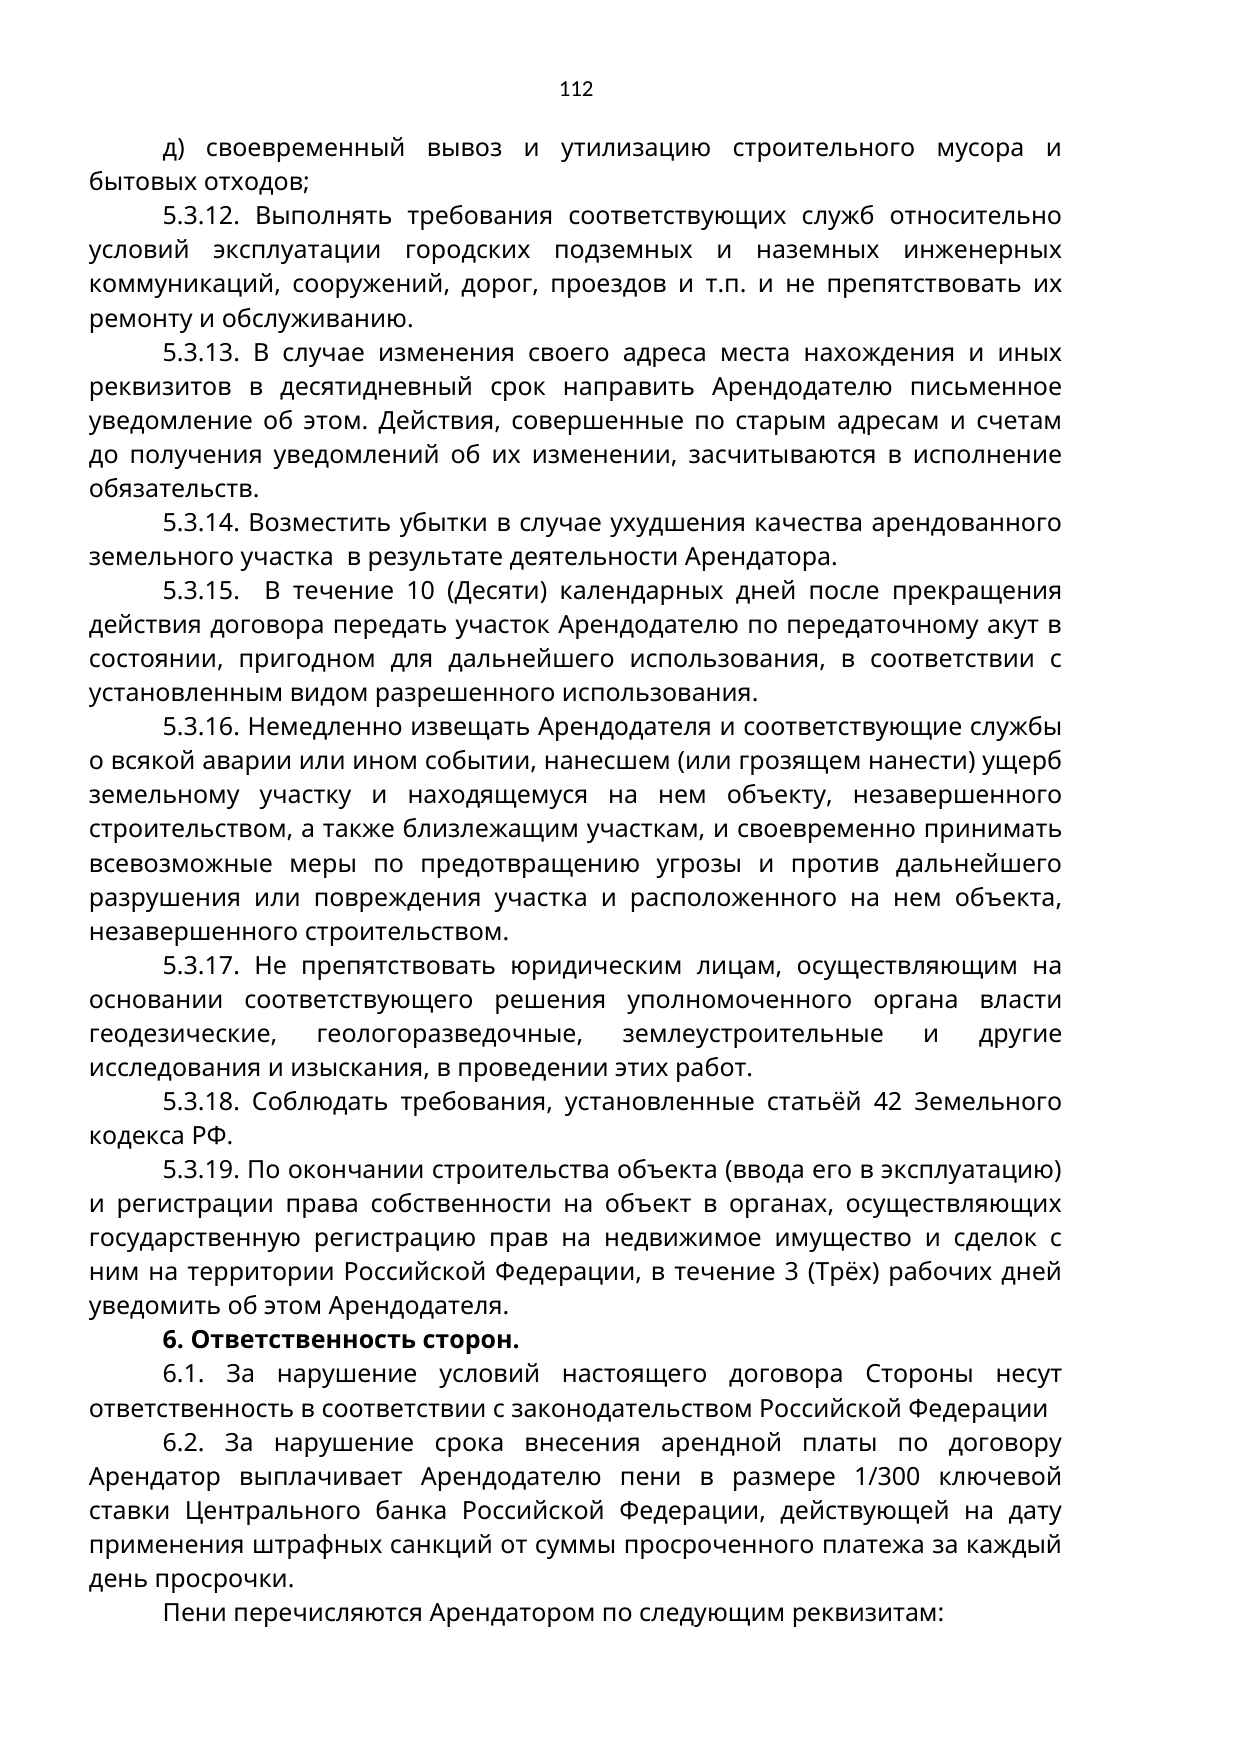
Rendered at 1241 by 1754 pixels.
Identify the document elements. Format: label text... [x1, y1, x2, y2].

text Пени перечисляются Арендатором по следующим реквизитам: [89, 1594, 1063, 1629]
text 5.3.16. Немедленно извещать Арендодателя и соответствующие службы о всякой аварии или ином событии, нанесшем (или грозящем нанести) ущерб земельному участку и находящемуся на нем объекту, незавершенного строительством, а также близлежащим участкам, и своевременно принимать всевозможные меры по предотвращению угрозы и против дальнейшего разрушения или повреждения участка и расположенного на нем объекта, незавершенного строительством. [89, 709, 1063, 947]
text 5.3.14. Возместить убытки в случае ухудшения качества арендованного земельного участка в результате деятельности Арендатора. [89, 504, 1063, 573]
text 6.2. За нарушение срока внесения арендной платы по договору Арендатор выплачивает Арендодателю пени в размере 1/300 ключевой ставки Центрального банка Российской Федерации, действующей на дату применения штрафных санкций от суммы просроченного платежа за каждый день просрочки. [89, 1424, 1063, 1594]
text 5.3.17. Не препятствовать юридическим лицам, осуществляющим на основании соответствующего решения уполномоченного органа власти геодезические, геологоразведочные, землеустроительные и другие исследования и изыскания, в проведении этих работ. [89, 947, 1063, 1084]
text 5.3.15. В течение 10 (Десяти) календарных дней после прекращения действия договора передать участок Арендодателю по передаточному акут в состоянии, пригодном для дальнейшего использования, в соответствии с установленным видом разрешенного использования. [89, 573, 1063, 709]
text 5.3.19. По окончании строительства объекта (ввода его в эксплуатацию) и регистрации права собственности на объект в органах, осуществляющих государственную регистрацию прав на недвижимое имущество и сделок с ним на территории Российской Федерации, в течение 3 (Трёх) рабочих дней уведомить об этом Арендодателя. [89, 1152, 1063, 1322]
text 6.1. За нарушение условий настоящего договора Стороны несут ответственность в соответствии с законодательством Российской Федерации [89, 1356, 1063, 1424]
text 5.3.12. Выполнять требования соответствующих служб относительно условий эксплуатации городских подземных и наземных инженерных коммуникаций, сооружений, дорог, проездов и т.п. и не препятствовать их ремонту и обслуживанию. [89, 198, 1063, 334]
text 5.3.13. В случае изменения своего адреса места нахождения и иных реквизитов в десятидневный срок направить Арендодателю письменное уведомление об этом. Действия, совершенные по старым адресам и счетам до получения уведомлений об их изменении, засчитываются в исполнение обязательств. [89, 334, 1063, 504]
text 6. Ответственность сторон. [89, 1322, 1063, 1356]
text д) своевременный вывоз и утилизацию строительного мусора и бытовых отходов; [89, 130, 1063, 198]
text 5.3.18. Соблюдать требования, установленные статьёй 42 Земельного кодекса РФ. [89, 1084, 1063, 1152]
